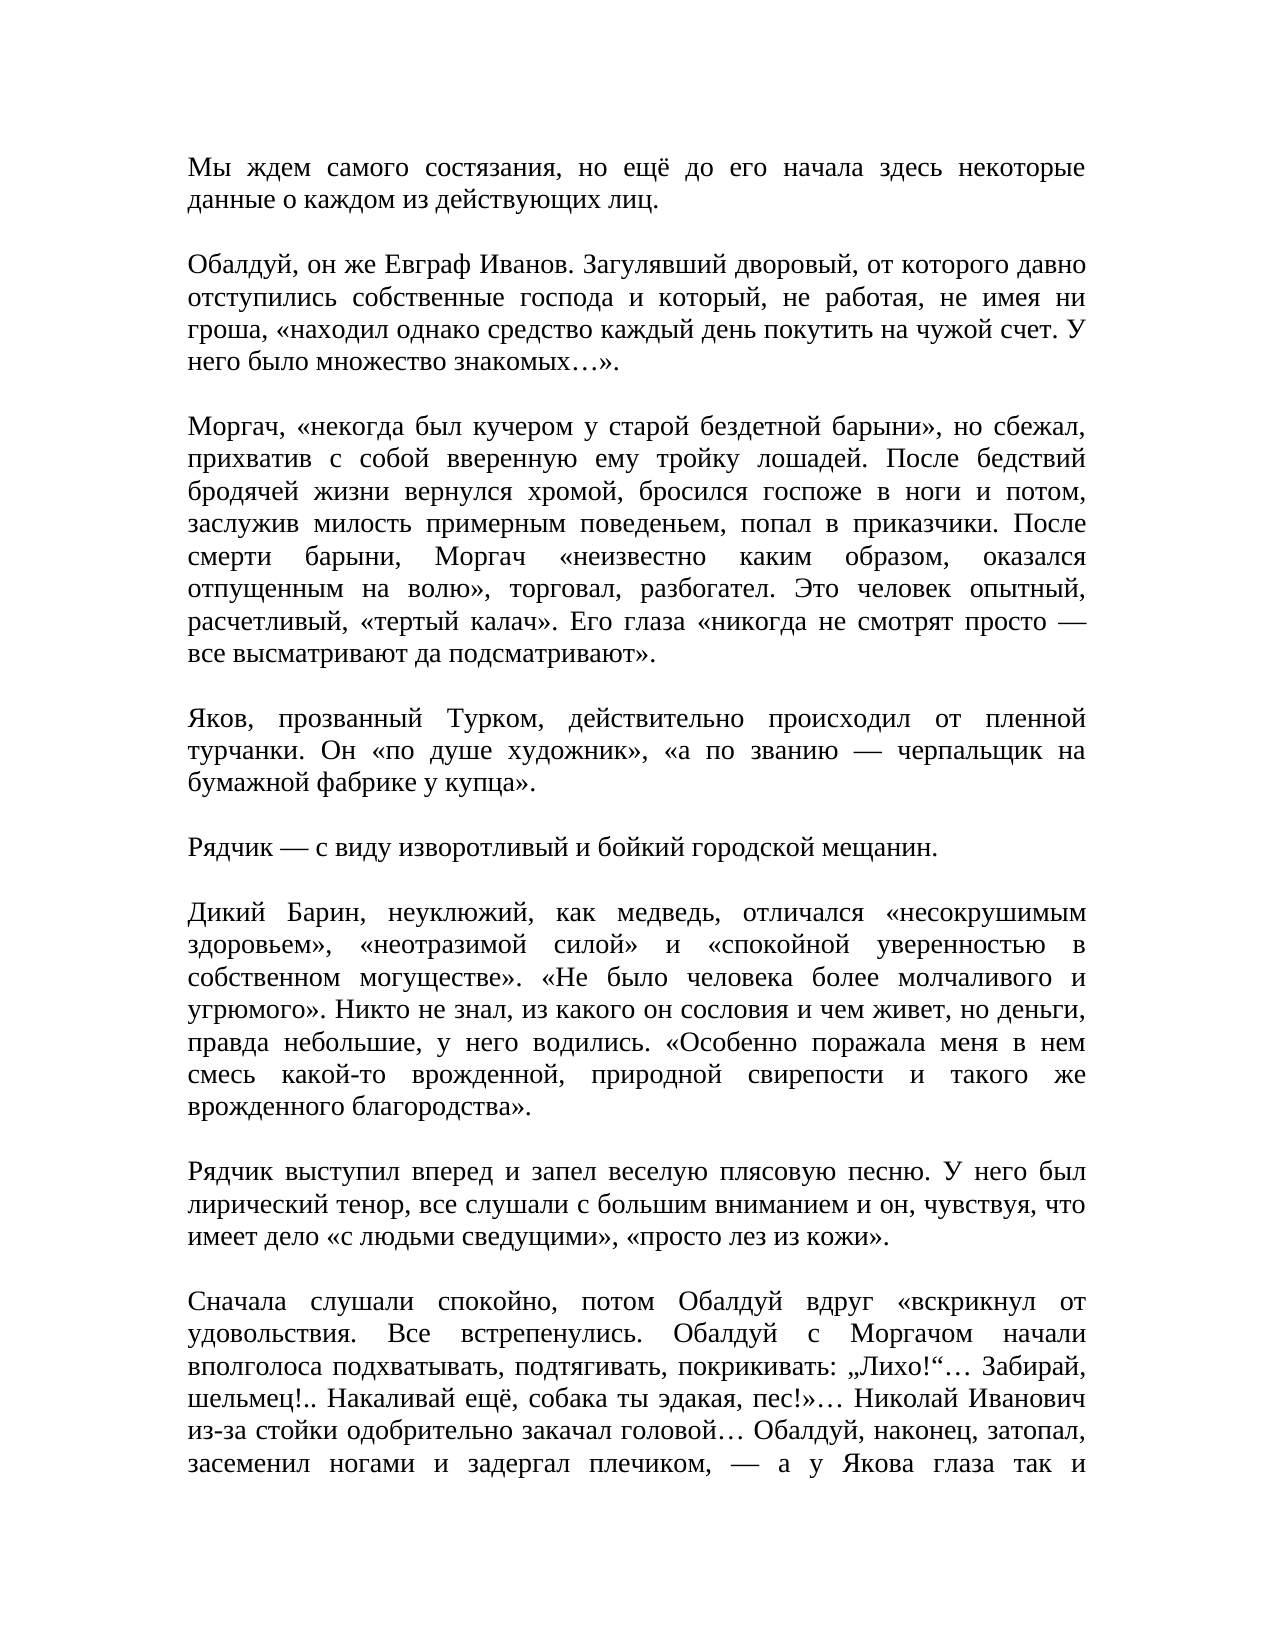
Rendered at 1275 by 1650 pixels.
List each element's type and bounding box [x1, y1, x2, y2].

text [187, 150, 1087, 1478]
